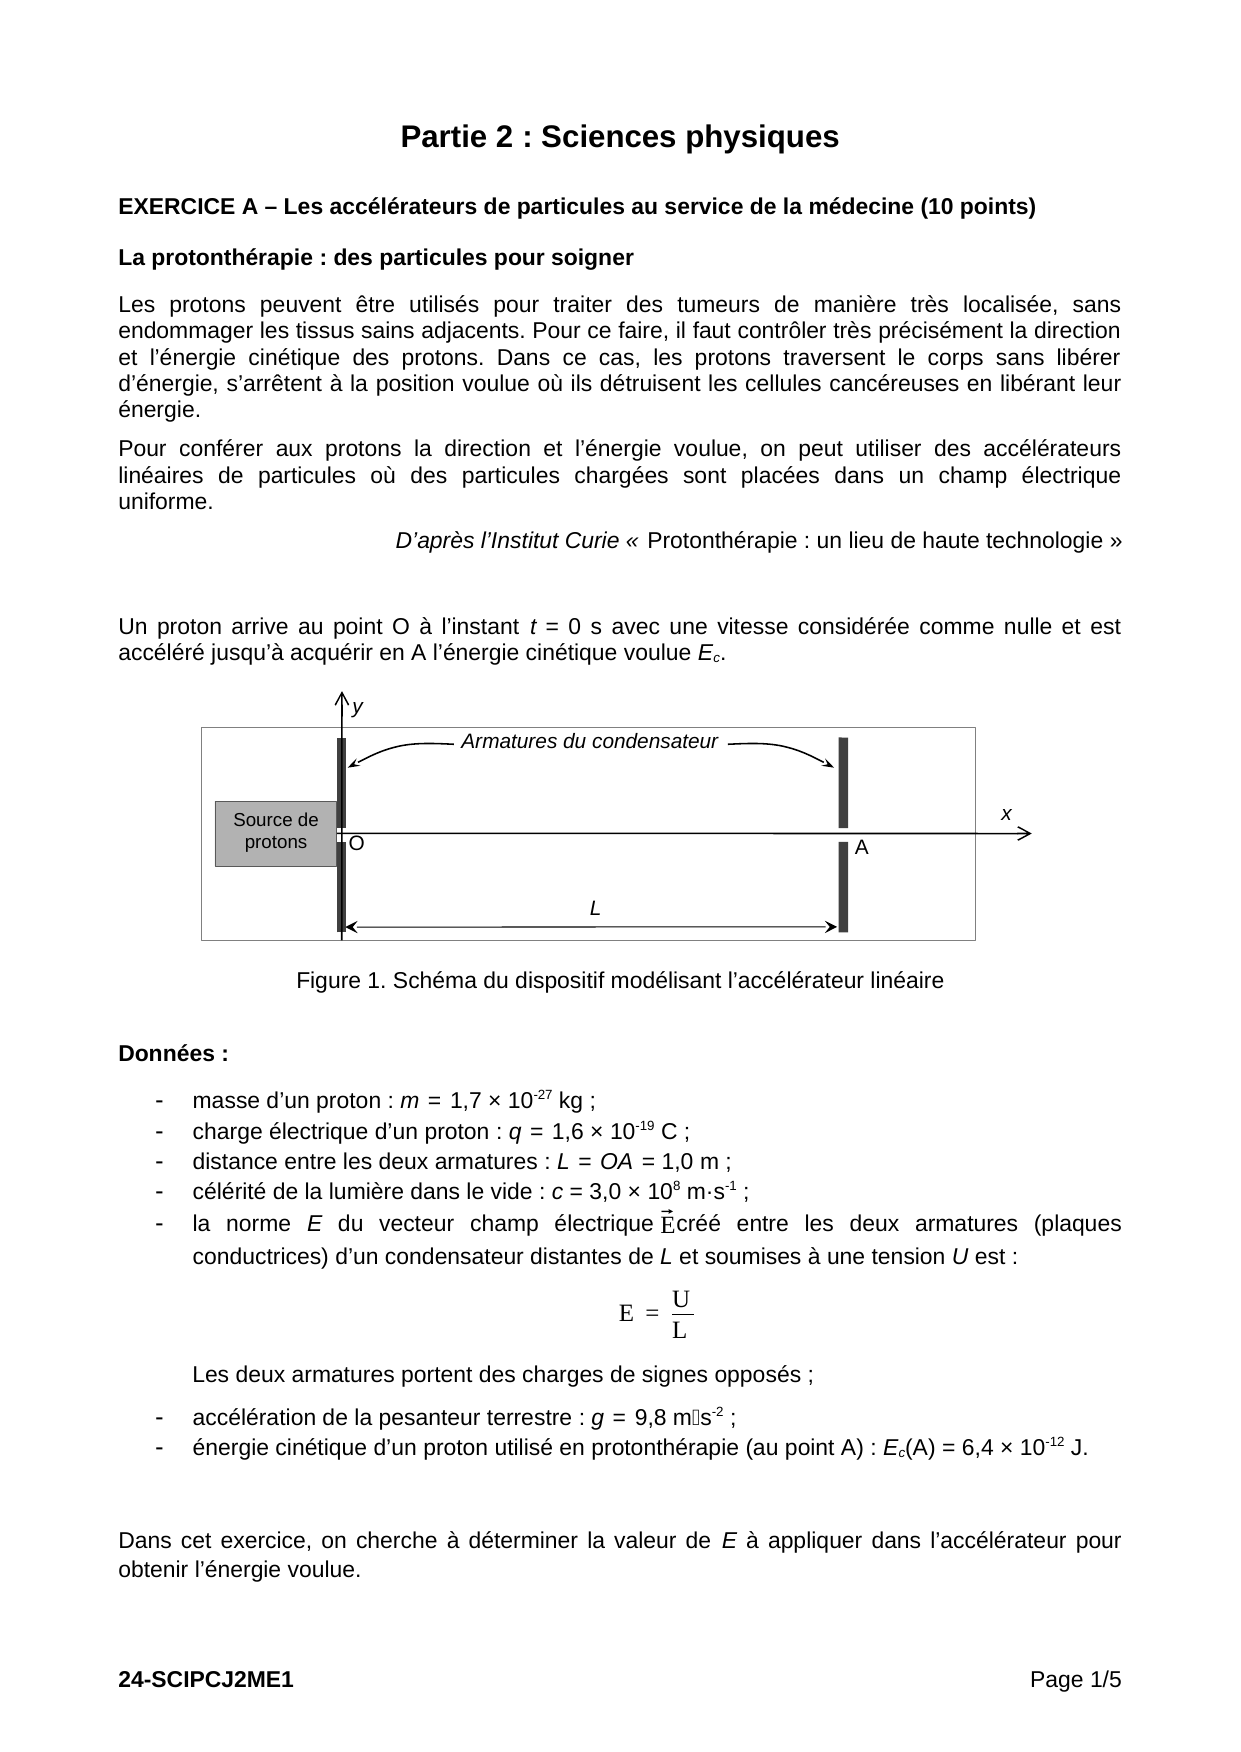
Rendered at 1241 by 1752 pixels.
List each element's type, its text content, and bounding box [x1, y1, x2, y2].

list célérité de la lumière dans le vide : c = 3,0 × 108 m·s-1 ; [155, 1178, 1122, 1204]
list accélération de la pesanteur terrestre : g = 9,8 ms-2 ; [155, 1404, 1122, 1430]
text Dans cet exercice, on cherche à déterminer la valeur de E à appliquer dans l’accélérateur pour obtenir l’énergie voulue. [118, 1527, 1122, 1582]
text Les protons peuvent être utilisés pour traiter des tumeurs de manière très localisée, sans endommager les tissus sains adjacents. Pour ce faire, il faut contrôler très précisément la direction et l’énergie cinétique des protons. Dans ce cas, les protons traversent le corps sans libérer d’énergie, s’arrêtent à la position voulue où ils détruisent les cellules cancéreuses en libérant leur énergie. [118, 291, 1122, 423]
text Figure 1. Schéma du dispositif modélisant l’accélérateur linéaire [118, 967, 1122, 993]
text Partie 2 : Sciences physiques [118, 118, 1122, 154]
text Un proton arrive au point O à l’instant t = 0 s avec une vitesse considérée comme nulle et est accéléré jusqu’à acquérir en A l’énergie cinétique voulue Ec. [118, 613, 1122, 666]
text EXERCICE A – Les accélérateurs de particules au service de la médecine (10 points) [118, 193, 1122, 219]
text La protonthérapie : des particules pour soigner [118, 244, 1122, 270]
text D’après l’Institut Curie « Protonthérapie : un lieu de haute technologie » [118, 527, 1122, 553]
list masse d’un proton : m = 1,7 × 10-27 kg ; [155, 1087, 1122, 1114]
list charge électrique d’un proton : q = 1,6 × 10-19 C ; [155, 1118, 1122, 1144]
list énergie cinétique d’un proton utilisé en protonthérapie (au point A) : Ec(A) = 6,4 × 10-12 J. [155, 1434, 1122, 1461]
text Données : [118, 1040, 1122, 1067]
list distance entre les deux armatures : L = OA = 1,0 m ; [155, 1148, 1122, 1174]
text Les deux armatures portent des charges de signes opposés ; [118, 1361, 1122, 1387]
list la norme E du vecteur champ électrique créé entre les deux armatures (plaques conductrices) d’un condensateur distantes de L et soumises à une tension U est : [155, 1208, 1122, 1269]
text Pour conférer aux protons la direction et l’énergie voulue, on peut utiliser des accélérateurs linéaires de particules où des particules chargées sont placées dans un champ électrique uniforme. [118, 435, 1122, 514]
